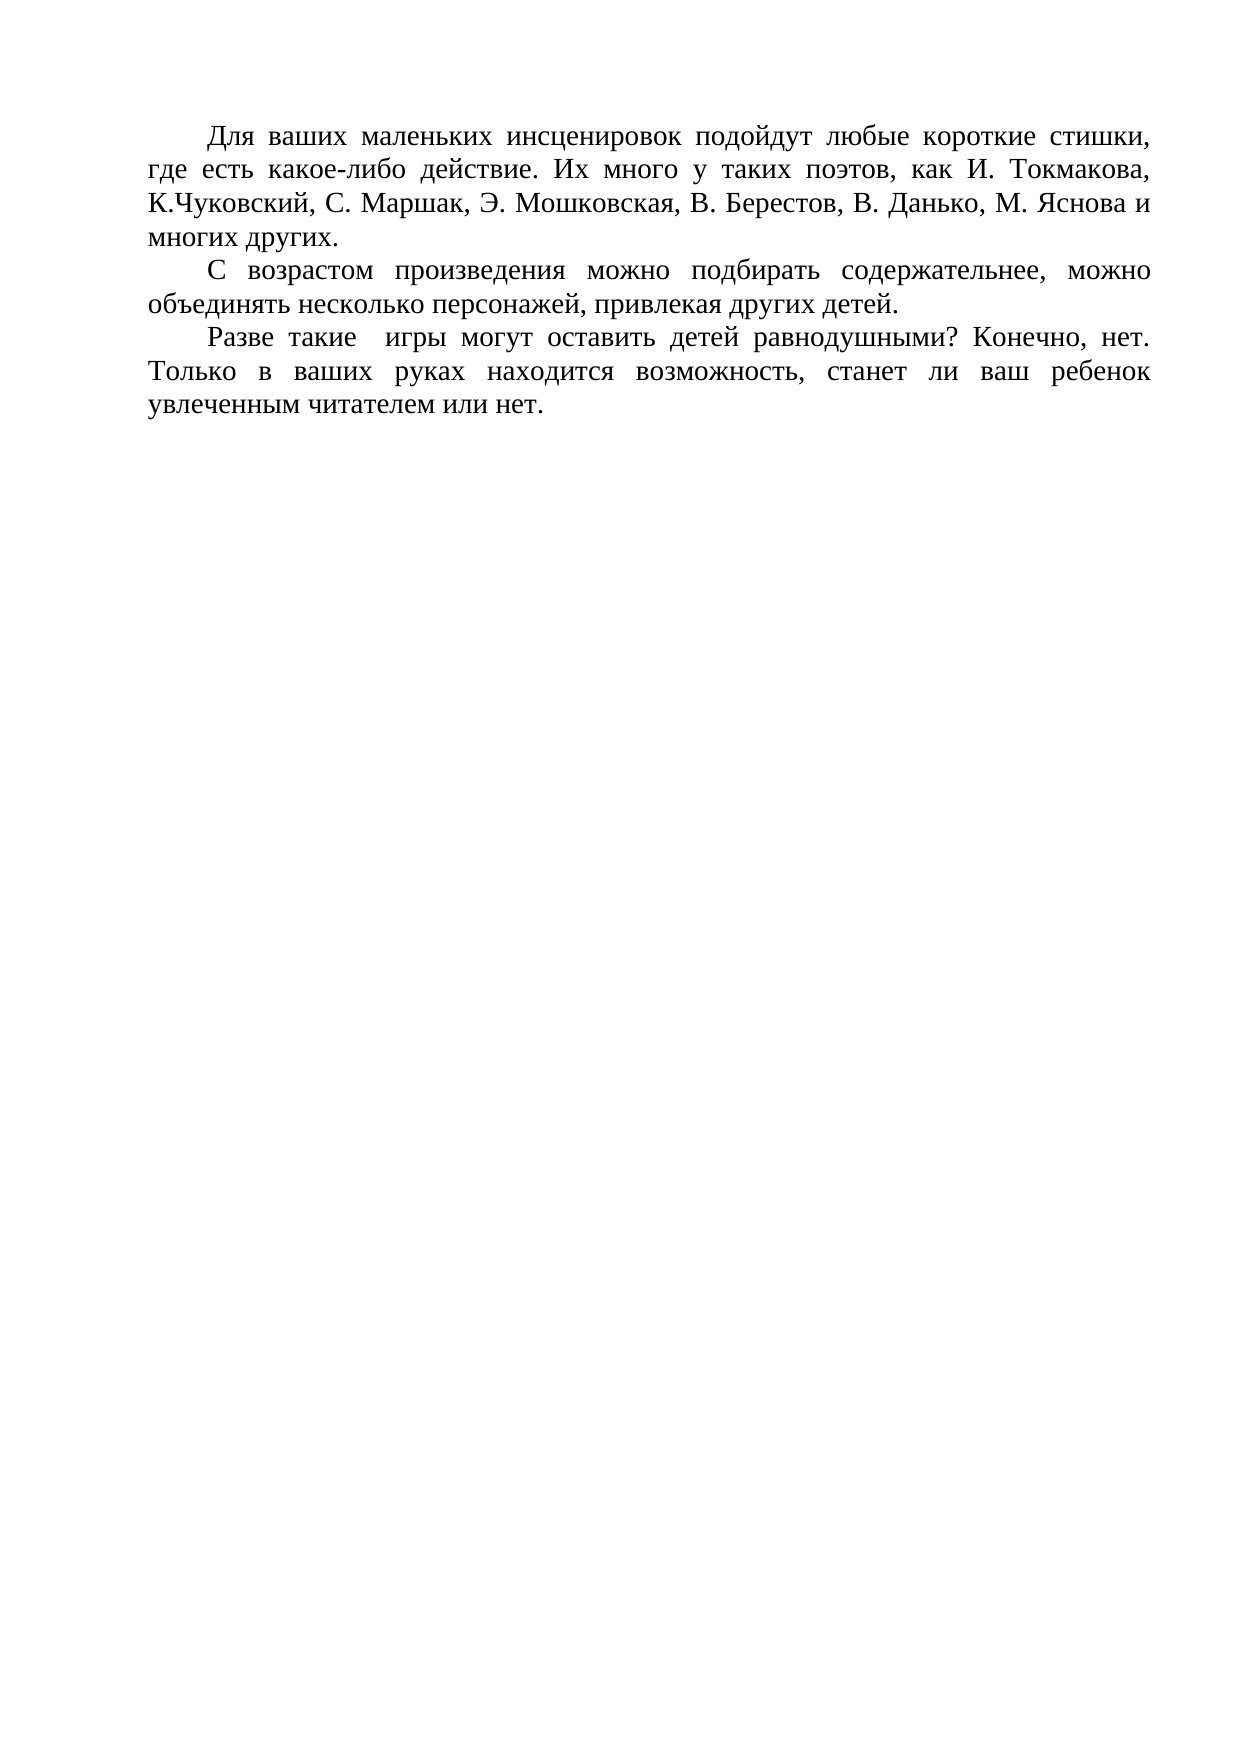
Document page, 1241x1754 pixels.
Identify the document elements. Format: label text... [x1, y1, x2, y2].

text Разве такие игры могут оставить детей равнодушными? Конечно, нет. Только в ваших руках находится возможность, станет ли ваш ребенок увлеченным читателем или нет. [148, 319, 1152, 420]
text С возрастом произведения можно подбирать содержательнее, можно объединять несколько персонажей, привлекая других детей. [148, 252, 1152, 319]
text Для ваших маленьких инсценировок подойдут любые короткие стишки, где есть какое-либо действие. Их много у таких поэтов, как И. Токмакова, К.Чуковский, С. Маршак, Э. Мошковская, В. Берестов, В. Данько, М. Яснова и многих других. [148, 118, 1152, 252]
